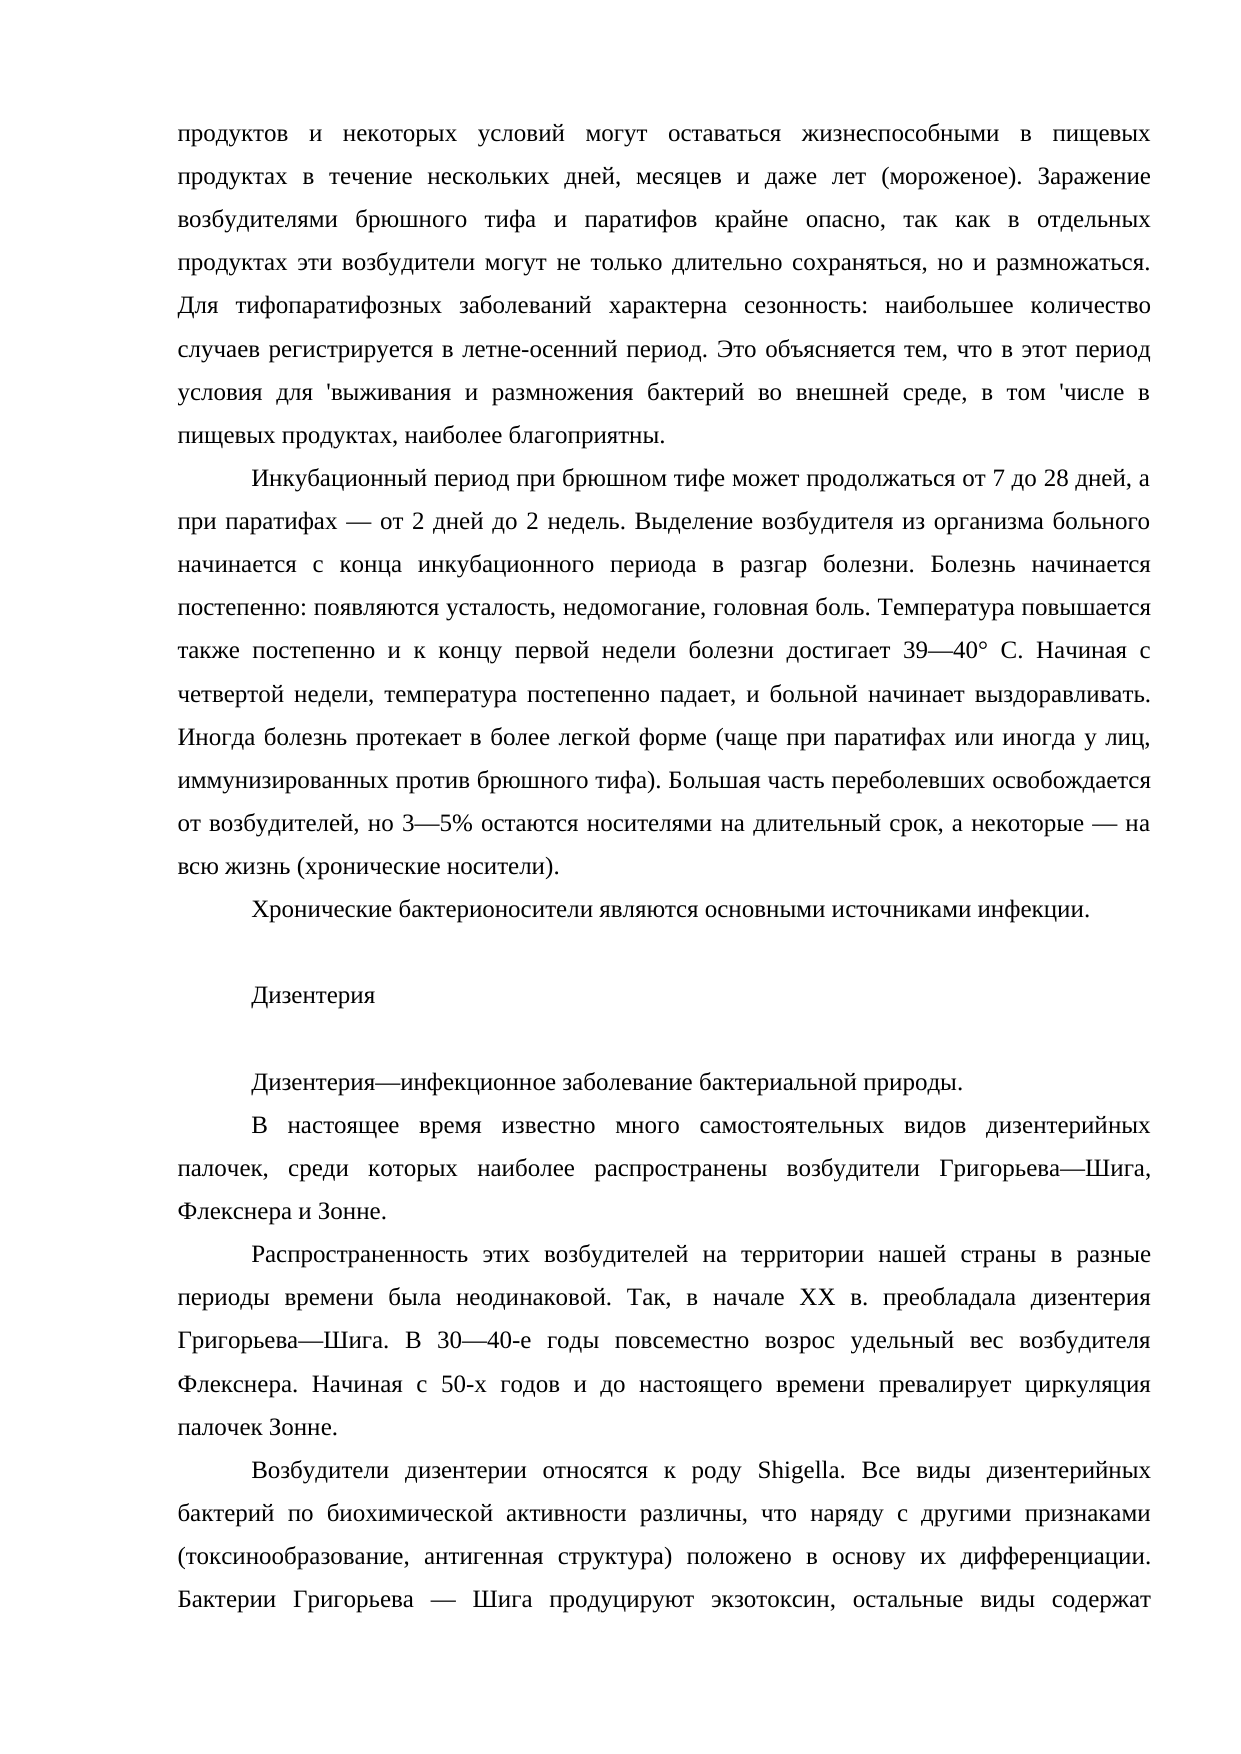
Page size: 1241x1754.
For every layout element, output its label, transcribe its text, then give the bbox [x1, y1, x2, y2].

text В настоящее время известно много самостоятельных видов дизентерийных палочек, среди которых наиболее распространены возбудители Григорьева—Шига, Флекснера и Зонне. [177, 1110, 1152, 1225]
text Распространенность этих возбудителей на территории нашей страны в разные периоды времени была неодинаковой. Так, в начале XX в. преобладала дизентерия Григорьева—Шига. В 30—40-е годы повсеместно возрос удельный вес возбудителя Флекснера. Начиная с 50-х годов и до настоящего времени превалирует циркуляция палочек Зонне. [177, 1239, 1152, 1441]
text Дизентерия [177, 981, 1152, 1009]
text Хронические бактерионосители являются основными источниками инфекции. [177, 894, 1152, 923]
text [177, 118, 1152, 449]
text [177, 1455, 1152, 1613]
text Инкубационный период при брюшном тифе может продолжаться от 7 до 28 дней, а при паратифах — от 2 дней до 2 недель. Выделение возбудителя из организма больного начинается с конца инкубационного периода в разгар болезни. Болезнь начинается постепенно: появляются усталость, недомогание, головная боль. Температура повышается также постепенно и к концу первой недели болезни достигает 39—40° С. Начиная с четвертой недели, температура постепенно падает, и больной начинает выздоравливать. Иногда болезнь протекает в более легкой форме (чаще при паратифах или иногда у лиц, иммунизированных против брюшного тифа). Большая часть переболевших освобождается от возбудителей, но 3—5% остаются носителями на длительный срок, а некоторые — на всю жизнь (хронические носители). [177, 463, 1152, 880]
text Дизентерия—инфекционное заболевание бактериальной природы. [177, 1067, 1152, 1096]
